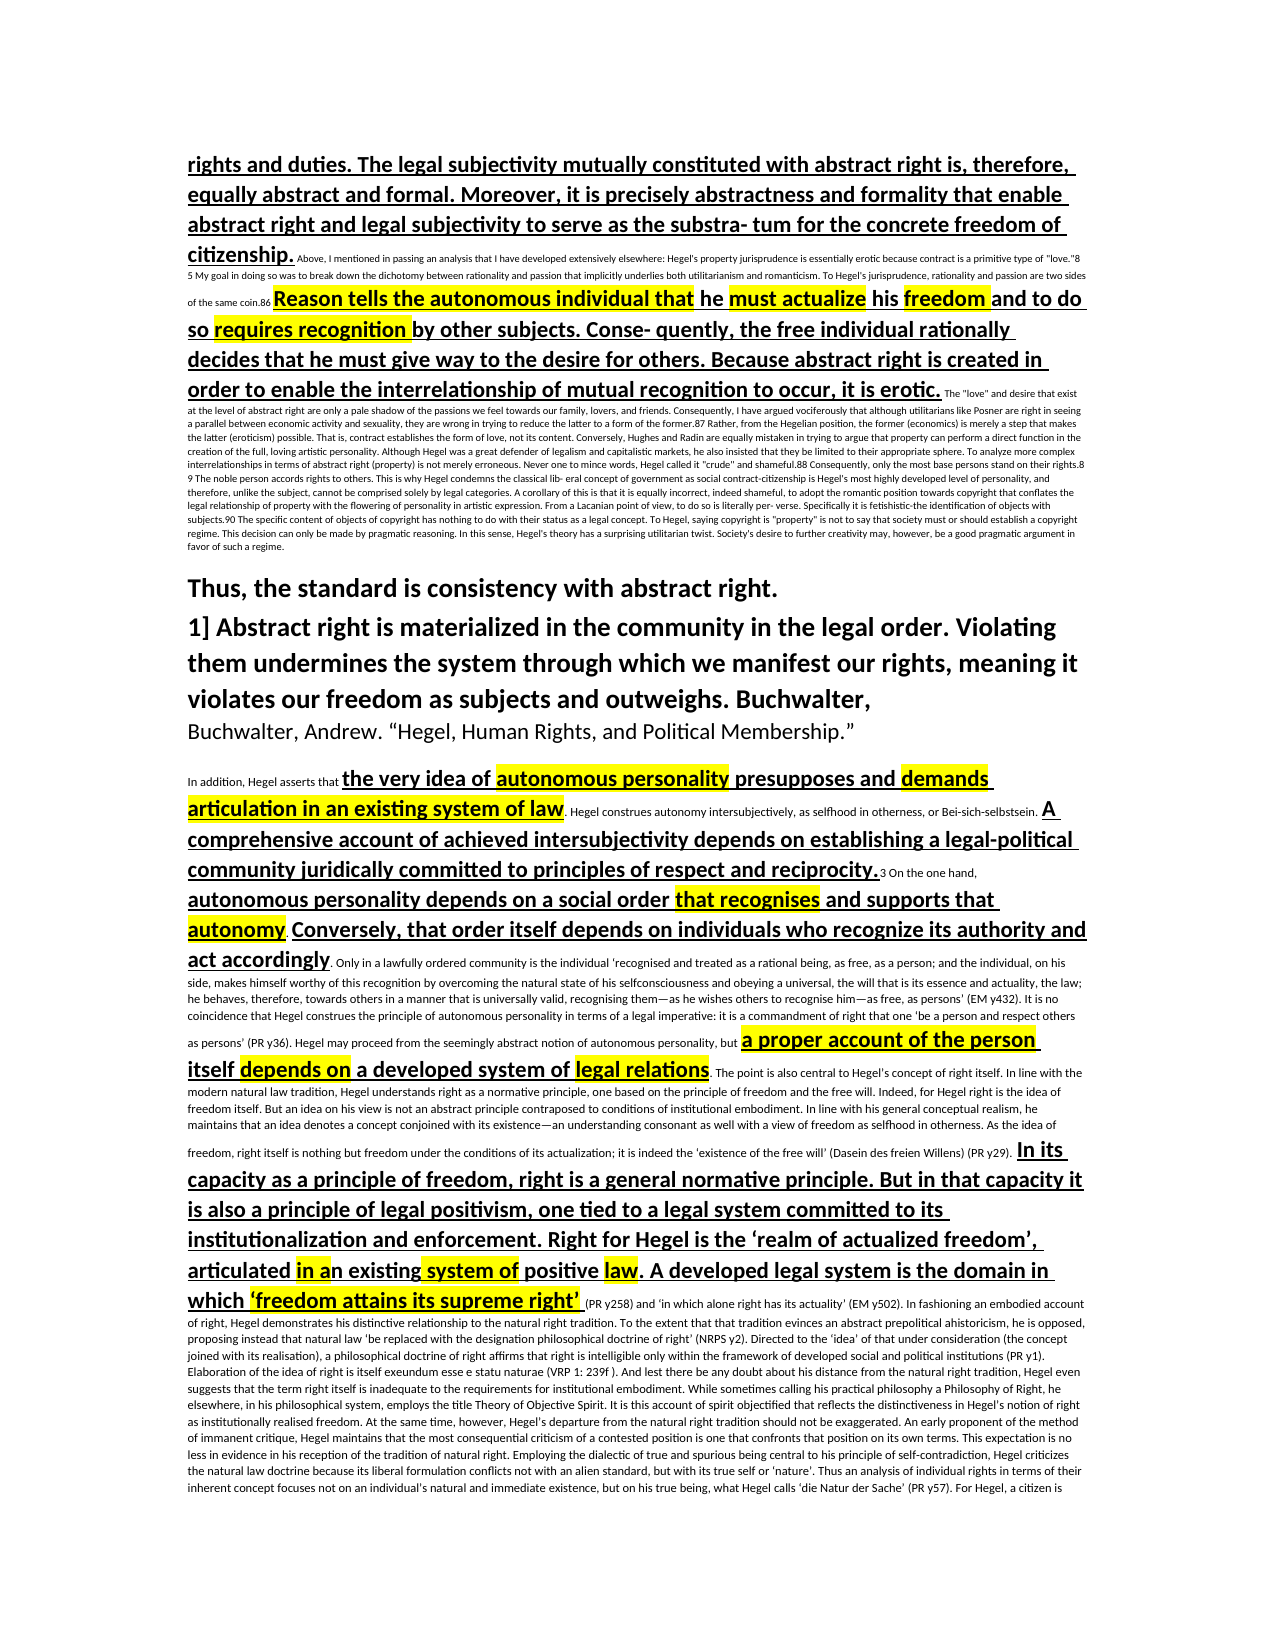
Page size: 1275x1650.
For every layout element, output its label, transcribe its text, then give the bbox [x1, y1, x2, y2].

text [187, 764, 1087, 1495]
text Buchwalter, Andrew. “Hegel, Human Rights, and Political Membership.” [187, 717, 1087, 746]
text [187, 150, 1087, 553]
subtitle Thus, the standard is consistency with abstract right. [187, 571, 1087, 604]
subtitle 1] Abstract right is materialized in the community in the legal order. Violating them undermines the system through which we manifest our rights, meaning it violates our freedom as subjects and outweighs. Buchwalter, [187, 611, 1087, 715]
